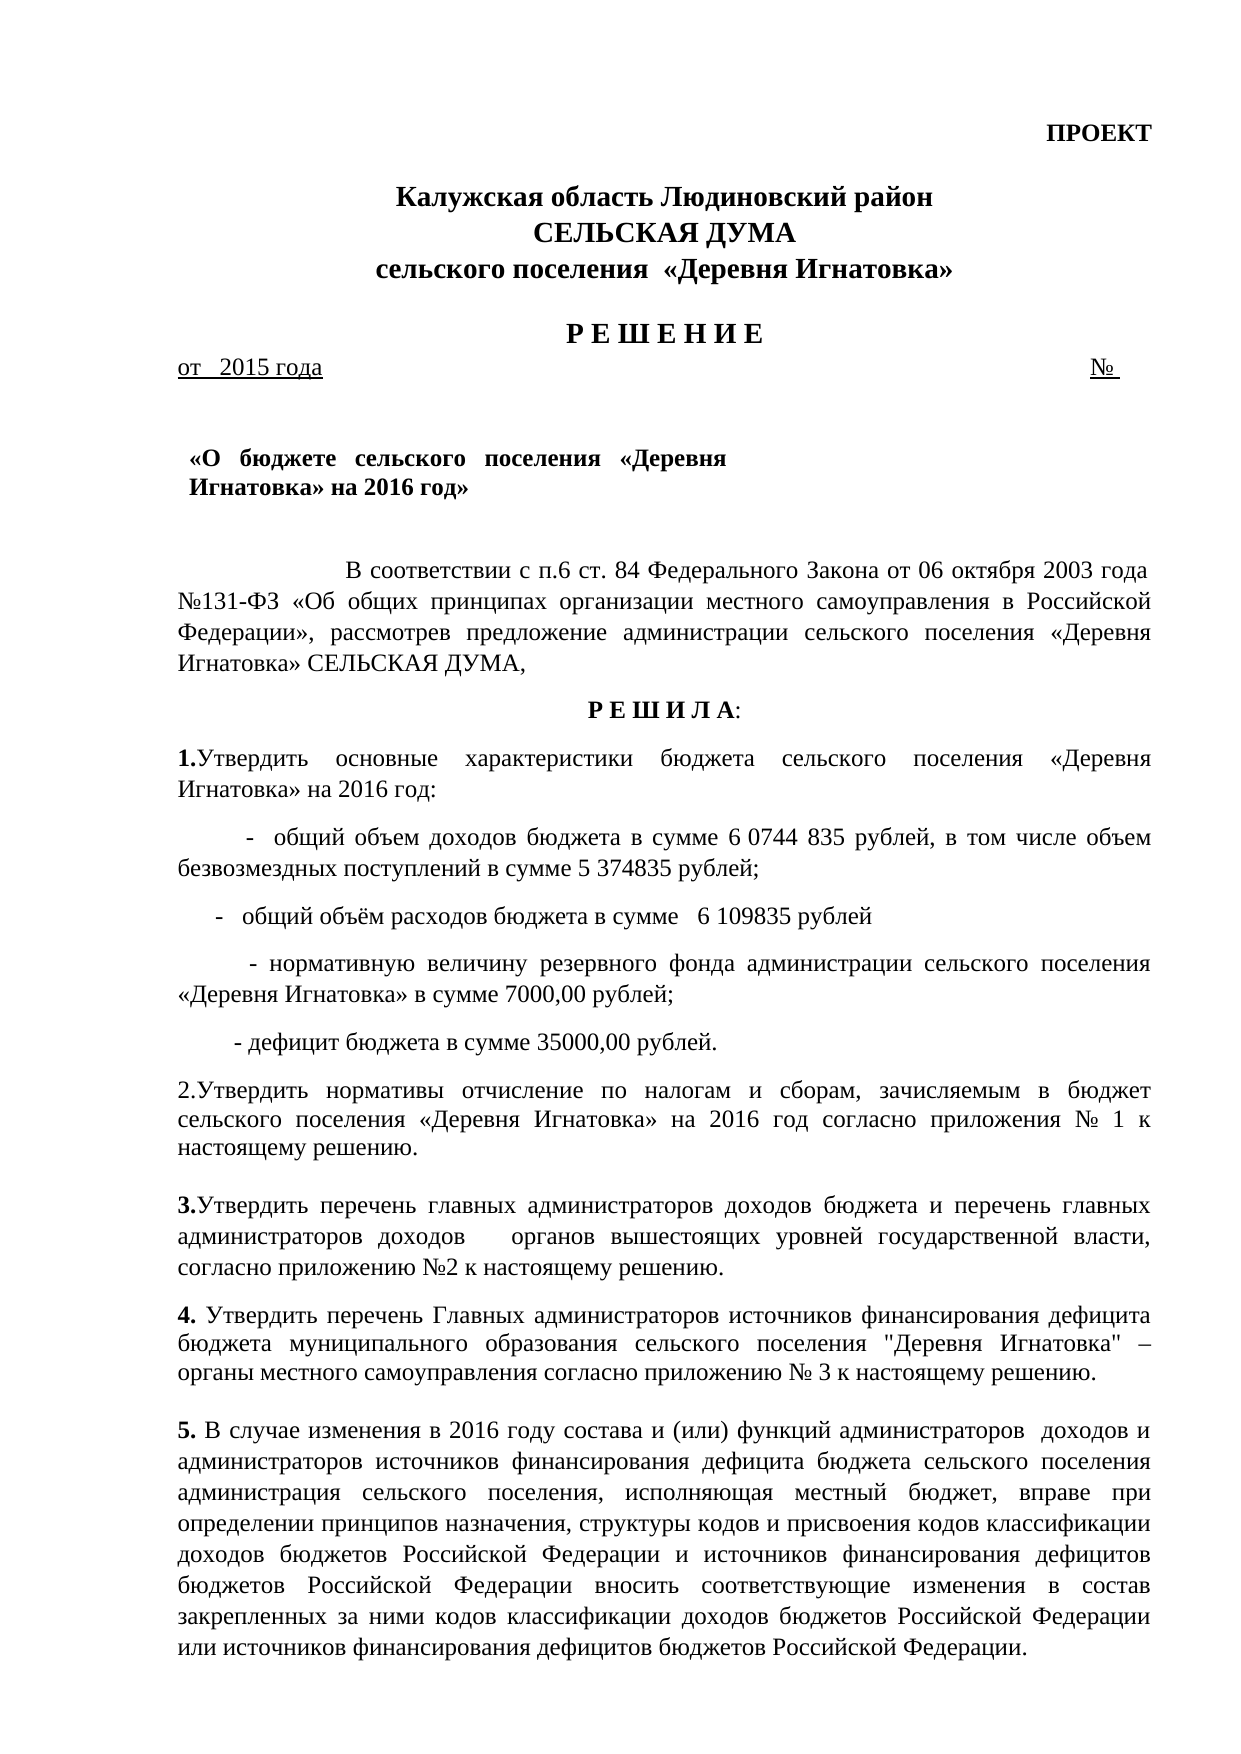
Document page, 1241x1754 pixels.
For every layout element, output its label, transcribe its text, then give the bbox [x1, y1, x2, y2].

text - дефицит бюджета в сумме 35000,00 рублей. [177, 1027, 1152, 1056]
text 5. В случае изменения в 2016 году состава и (или) функций администраторов доходов и администраторов источников финансирования дефицита бюджета сельского поселения администрация сельского поселения, исполняющая местный бюджет, вправе при определении принципов назначения, структуры кодов и присвоения кодов классификации доходов бюджетов Российской Федерации и источников финансирования дефицитов бюджетов Российской Федерации вносить соответствующие изменения в состав закрепленных за ними кодов классификации доходов бюджетов Российской Федерации или источников финансирования дефицитов бюджетов Российской Федерации. [177, 1415, 1152, 1661]
text В соответствии с п.6 ст. 84 Федерального Закона от 06 октября 2003 года №131-ФЗ «Об общих принципах организации местного самоуправления в Российской Федерации», рассмотрев предложение администрации сельского поселения «Деревня Игнатовка» СЕЛЬСКАЯ ДУМА, [177, 555, 1152, 677]
text ПРОЕКТ [162, 118, 1152, 147]
text Р Е Ш И Л А: [177, 696, 1152, 724]
text - общий объём расходов бюджета в сумме 6 109835 рублей [177, 901, 1152, 929]
text 1.Утвердить основные характеристики бюджета сельского поселения «Деревня Игнатовка» на 2016 год: [177, 743, 1152, 803]
text Калужская область Людиновский район [177, 179, 1152, 213]
table_header «О бюджете сельского поселения «Деревня Игнатовка» на 2016 год» [178, 443, 738, 527]
text 4. Утвердить перечень Главных администраторов источников финансирования дефицита бюджета муниципального образования сельского поселения "Деревня Игнатовка" – органы местного самоуправления согласно приложению № 3 к настоящему решению. [177, 1300, 1152, 1386]
text - общий объем доходов бюджета в сумме 6 0744 835 рублей, в том числе объем безвозмездных поступлений в сумме 5 374835 рублей; [177, 822, 1152, 882]
text - нормативную величину резервного фонда администрации сельского поселения «Деревня Игнатовка» в сумме 7000,00 рублей; [177, 948, 1152, 1008]
text СЕЛЬСКАЯ ДУМА [177, 216, 1152, 249]
text 3.Утвердить перечень главных администраторов доходов бюджета и перечень главных администраторов доходов органов вышестоящих уровней государственной власти, согласно приложению №2 к настоящему решению. [177, 1190, 1152, 1281]
text от 2015 года № [177, 352, 1152, 381]
text Р Е Ш Е Н И Е [177, 316, 1152, 350]
text 2.Утвердить нормативы отчисление по налогам и сборам, зачисляемым в бюджет сельского поселения «Деревня Игнатовка» на 2016 год согласно приложения № 1 к настоящему решению. [177, 1075, 1152, 1161]
text сельского поселения «Деревня Игнатовка» [177, 252, 1152, 285]
